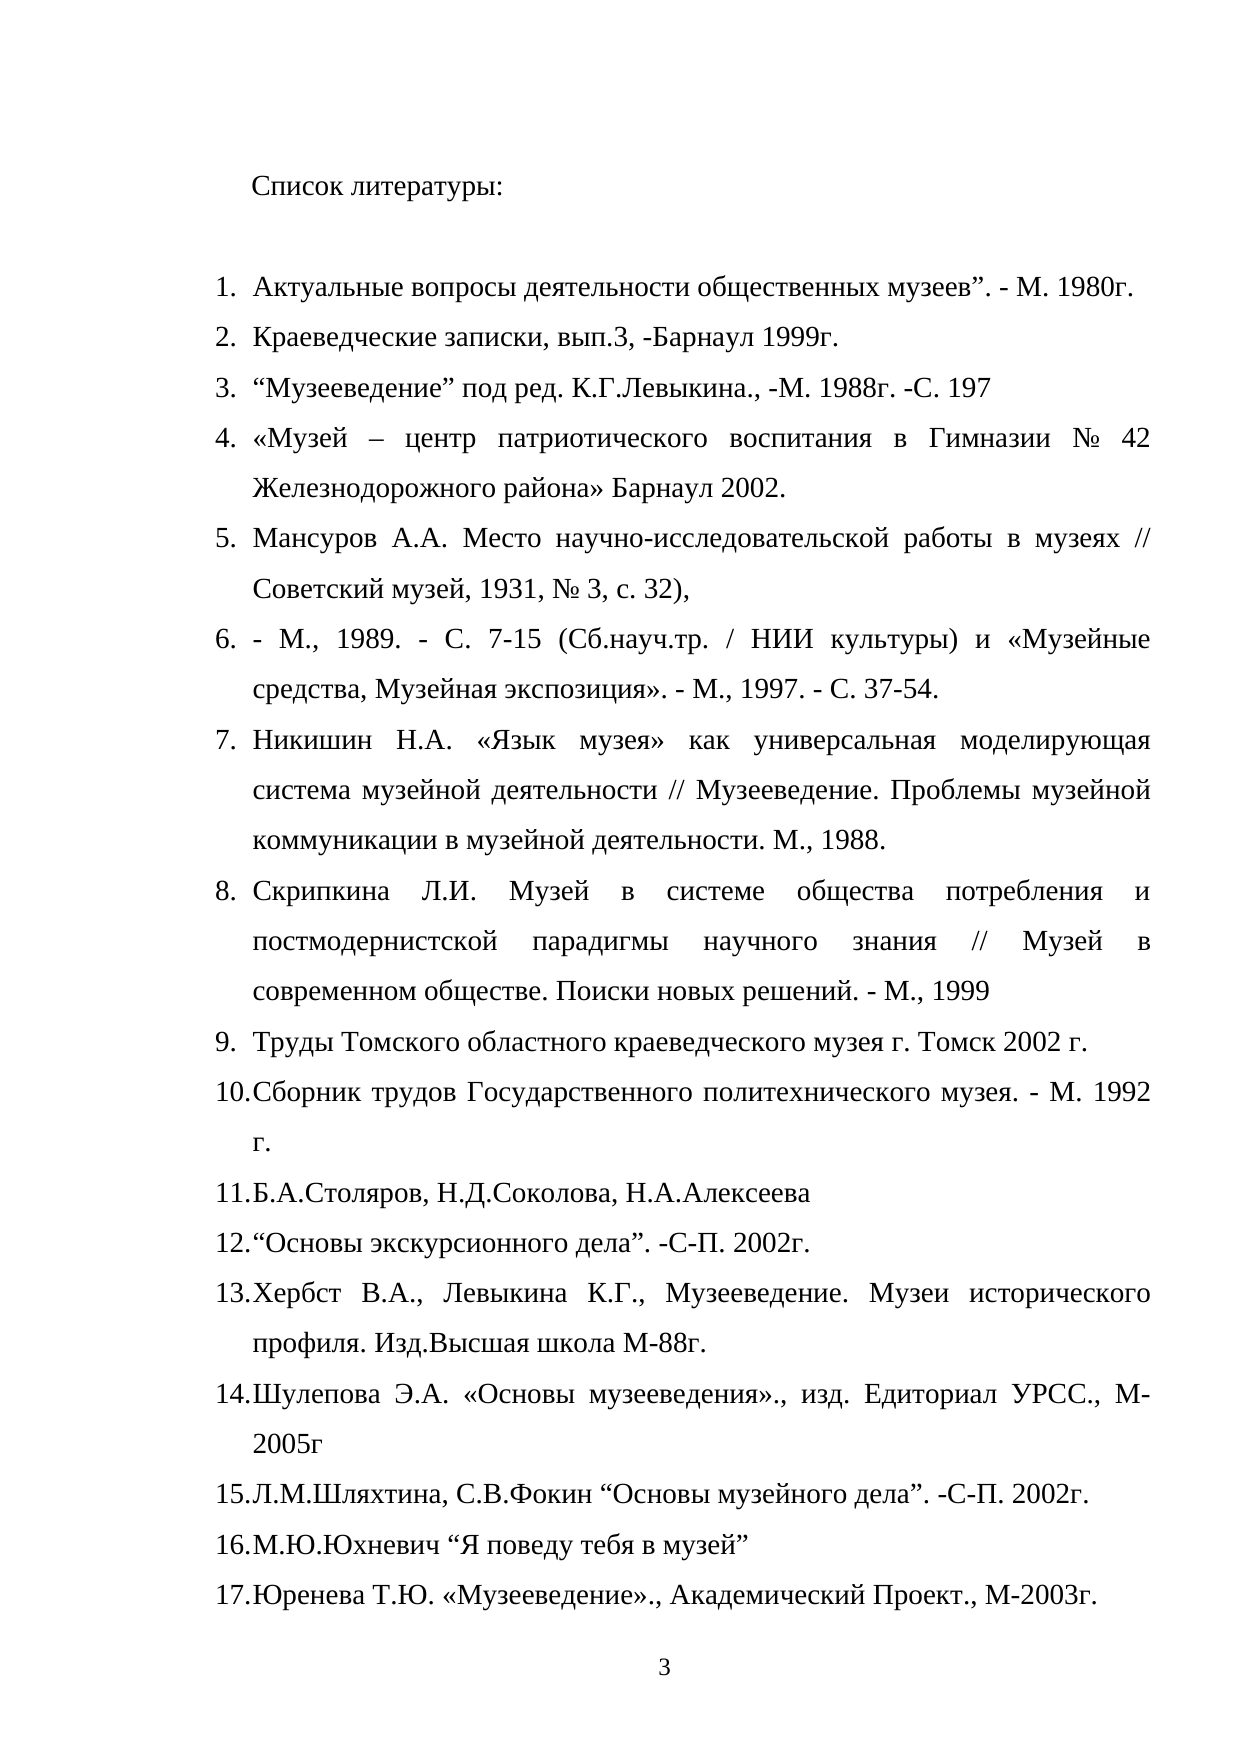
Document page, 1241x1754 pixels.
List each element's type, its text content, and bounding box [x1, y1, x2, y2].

list Актуальные вопросы деятельности общественных музеев”. - М. 1980г. [215, 269, 1152, 303]
list Краеведческие записки, вып.3, -Барнаул 1999г. [215, 319, 1152, 353]
list - М., 1989. - С. 7-15 (Сб.науч.тр. / НИИ культуры) и «Музейные средства, Музейная экспозиция». - М., 1997. - С. 37-54. [215, 621, 1152, 705]
list Скрипкина Л.И. Музей в системе общества потребления и постмодернистской парадигмы научного знания // Музей в современном обществе. Поиски новых решений. - М., 1999 [215, 873, 1152, 1007]
list Труды Томского областного краеведческого музея г. Томск . [215, 1024, 1152, 1057]
list Мансуров А.А. Место научно-исследовательской работы в музеях // Советский музей, 1931, № 3, с. 32), [215, 521, 1152, 604]
list «Музей – центр патриотического воспитания в Гимназии № 42 Железнодорожного района» Барнаул 2002. [215, 420, 1152, 504]
list Б.А.Столяров, Н.Д.Соколова, Н.А.Алексеева [215, 1175, 1152, 1208]
list Шулепова Э.А. «Основы музееведения»., изд. Едиториал УРСС., М-2005г [215, 1376, 1152, 1460]
list Л.М.Шляхтина, С.В.Фокин “Основы музейного дела”. -С-П. 2002г. [215, 1477, 1152, 1510]
list Никишин Н.А. «Язык музея» как универсальная моделирующая система музейной деятельности // Музееведение. Проблемы музейной коммуникации в музейной деятельности. М., 1988. [215, 722, 1152, 856]
list “Основы экскурсионного дела”. -С-П. 2002г. [215, 1225, 1152, 1258]
list Юренева Т.Ю. «Музееведение»., Академический Проект., М-2003г. [215, 1577, 1152, 1611]
list Сборник трудов Государственного политехнического музея. - М. . [215, 1074, 1152, 1158]
list М.Ю.Юхневич “Я поведу тебя в музей” [215, 1527, 1152, 1560]
list Хербст В.А., Левыкина К.Г., Музееведение. Музеи исторического профиля. Изд.Высшая школа М-88г. [215, 1275, 1152, 1359]
list “Музееведение” под ред. К.Г.Левыкина., -М. 1988г. -С. 197 [215, 370, 1152, 403]
text Список литературы: [177, 168, 1152, 202]
